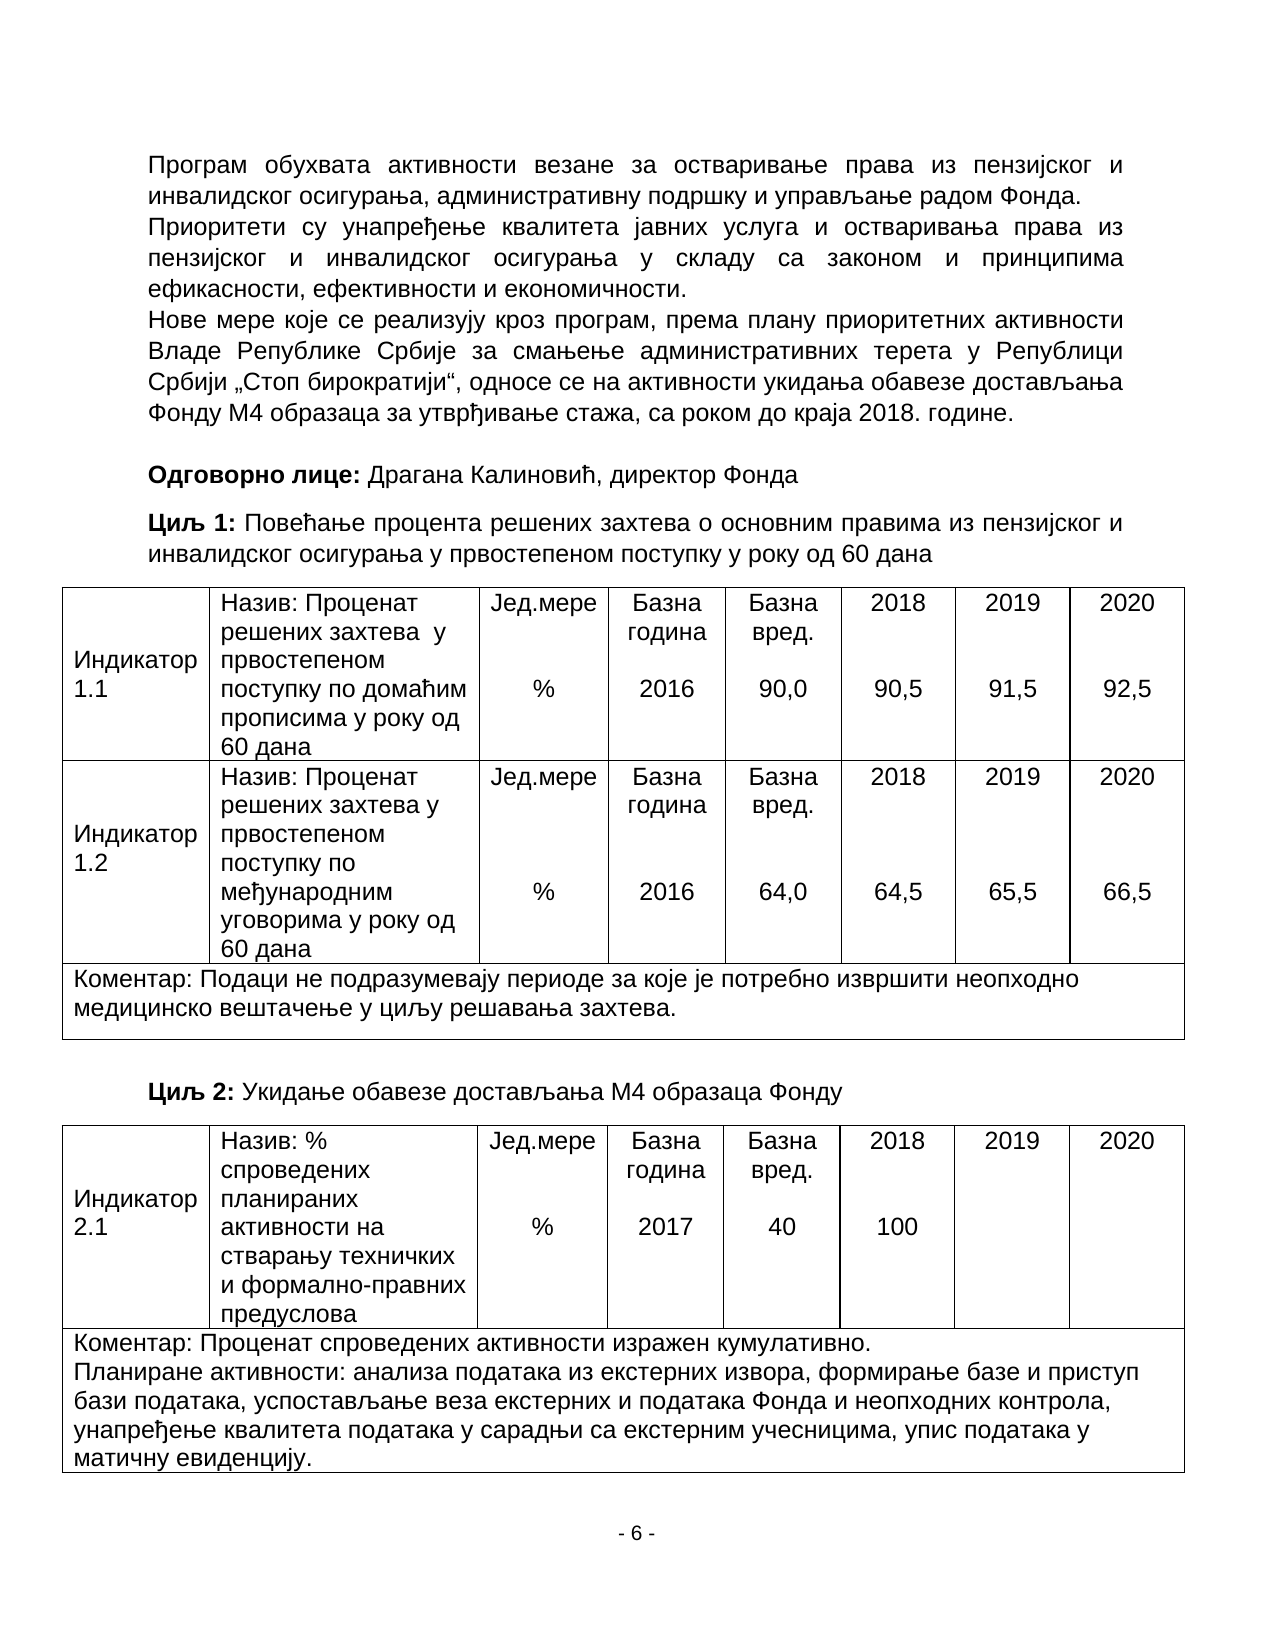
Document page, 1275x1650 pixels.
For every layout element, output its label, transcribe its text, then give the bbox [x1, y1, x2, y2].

text Одговорно лице: Драгана Калиновић, директор Фонда [148, 460, 1125, 489]
table_cell Базна вред. 64,0 [726, 761, 841, 963]
text Нове мере које се реализују кроз програм, према плану приоритетних активности Владе Републике Србије за смањење административних терета у Републици Србији „Стоп бирократији“, односе се на активности укидања обавезе достављања Фонду М4 образаца за утврђивање стажа, са роком до краја 2018. године. [148, 305, 1125, 427]
table_header Базна година 2016 [609, 588, 725, 760]
text Циљ 1: Повећање процента решених захтева о основним правима из пензијског и инвалидског осигурања у првостепеном поступку у року од 60 дана [148, 508, 1125, 568]
table_header 2019 [955, 1126, 1069, 1327]
table_header 2018 100 [841, 1126, 954, 1327]
text Програм обухвата активности везане за остваривање права из пензијског и инвалидског осигурања, административну подршку и управљање радом Фонда. [148, 150, 1125, 210]
table_header 2020 92,5 [1071, 588, 1184, 760]
table_header 2018 90,5 [842, 588, 955, 760]
table_cell Базна година 2016 [609, 761, 725, 963]
table_header Јед.мере % [480, 588, 608, 760]
table_header Базна вред. 40 [724, 1126, 839, 1327]
table_header 2019 91,5 [956, 588, 1069, 760]
table_header Базна година 2017 [608, 1126, 723, 1327]
table_cell Коментар: Проценат спроведених активности изражен кумулативно. Планиране активности: анализа података из екстерних извора, формирање базе и приступ бази података, успостављање веза екстерних и података Фонда и неопходних контрола, унапређење квалитета података у сарадњи са екстерним учесницима, упис података у матичну евиденцију. [63, 1329, 1184, 1472]
table_cell Назив: Проценат решених захтева у првостепеном поступку по међународним уговорима у року од 60 дана [210, 761, 479, 963]
table_cell 2018 64,5 [842, 761, 955, 963]
table_cell Индикатор 1.2 [63, 761, 209, 963]
table_header 2020 [1070, 1126, 1184, 1327]
table_header Назив: % спроведених планираних активности на стварању техничких и формално-правних предуслова [210, 1126, 477, 1327]
table_header Назив: Проценат решених захтева у првостепеном поступку по домаћим прописима у року од 60 дана [210, 588, 479, 760]
table_header Индикатор 2.1 [63, 1126, 209, 1327]
table_cell 2020 66,5 [1071, 761, 1184, 963]
table_cell Коментар: Подаци не подразумевају периоде за које је потребно извршити неопходно медицинско вештачење у циљу решавања захтева. [63, 964, 1184, 1039]
table_header Индикатор 1.1 [63, 588, 209, 760]
table_header Јед.мере % [478, 1126, 607, 1327]
text Приоритети су унапређење квалитета јавних услуга и остваривања права из пензијског и инвалидског осигурања у складу са законом и принципима ефикасности, ефективности и економичности. [148, 212, 1125, 303]
table_header Базна вред. 90,0 [726, 588, 841, 760]
table_cell Јед.мере % [480, 761, 608, 963]
table_cell 2019 65,5 [956, 761, 1069, 963]
text Циљ 2: Укидање обавезе достављања М4 образаца Фонду [148, 1077, 1125, 1106]
